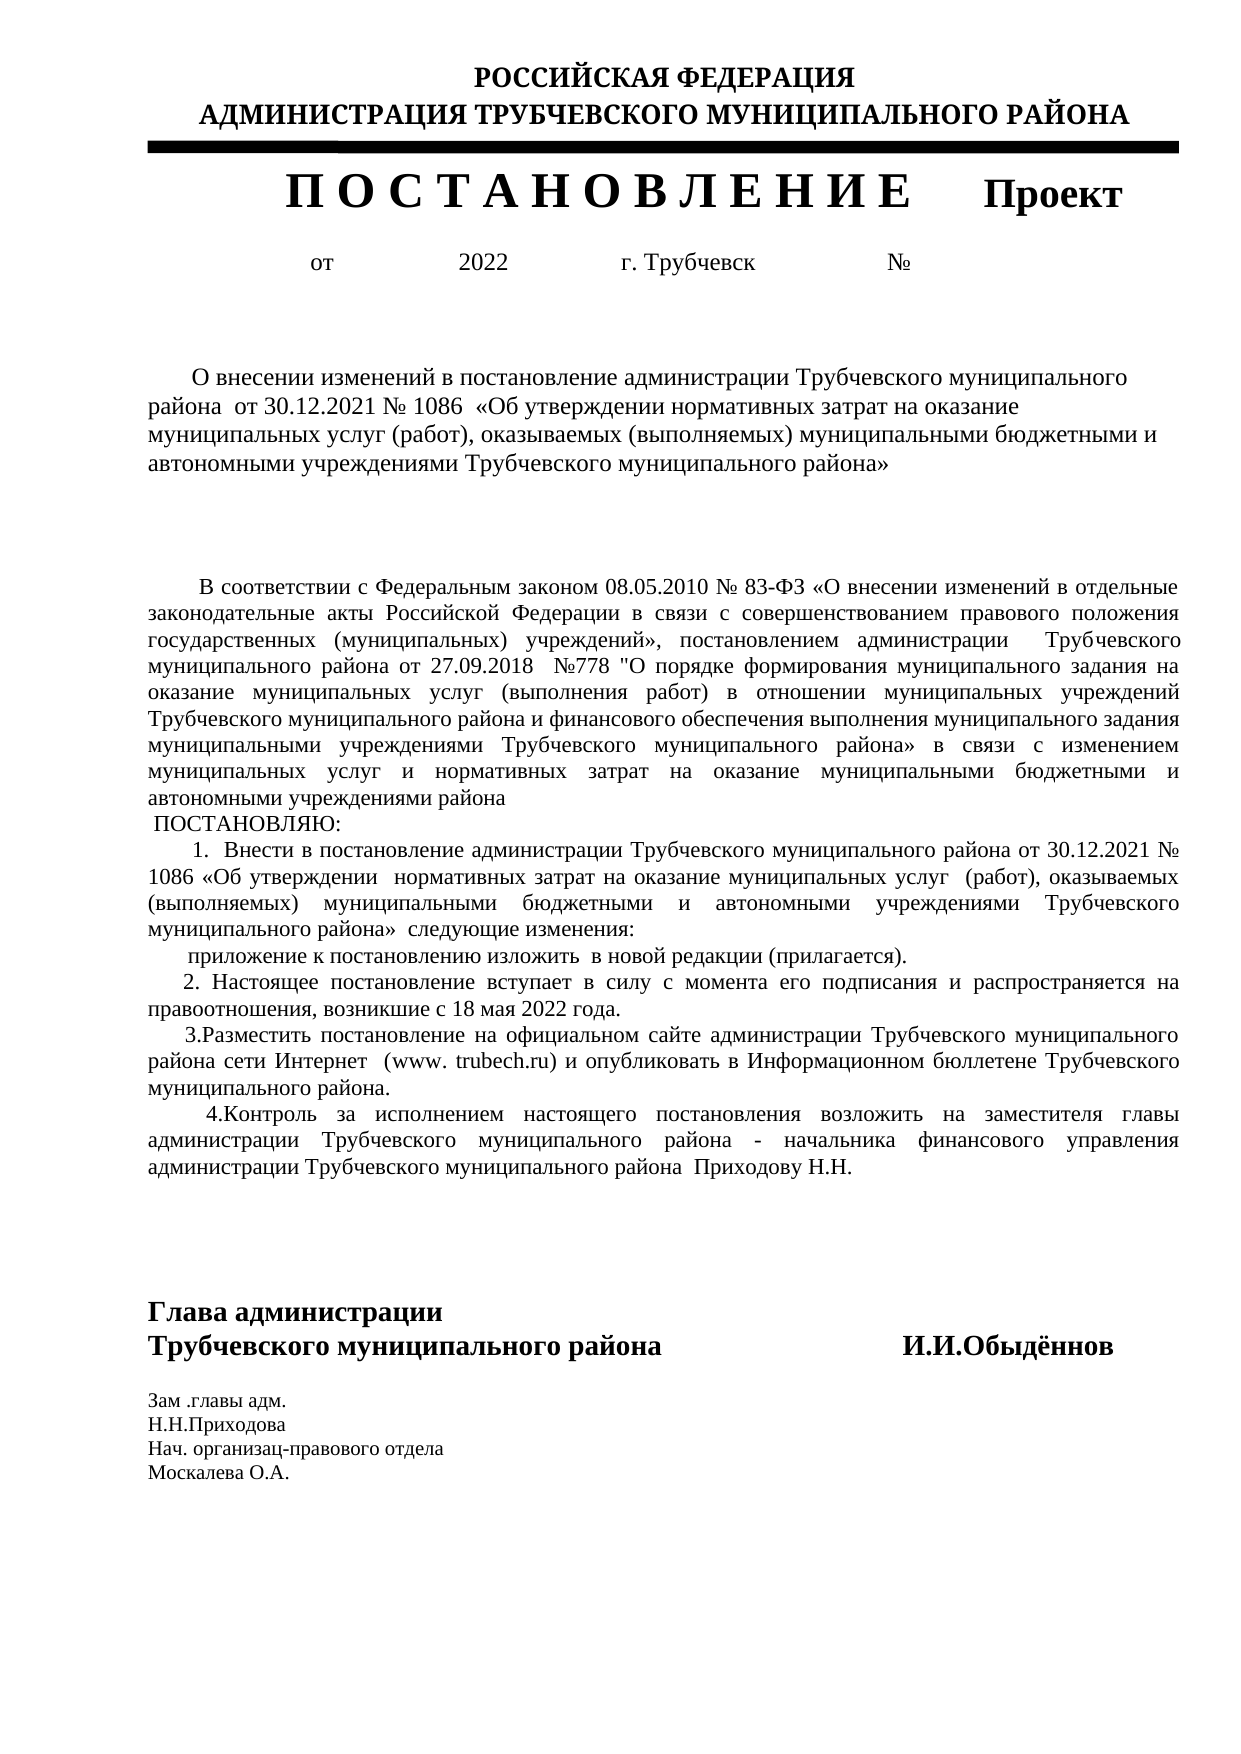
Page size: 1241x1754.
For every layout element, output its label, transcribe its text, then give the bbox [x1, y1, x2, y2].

text Трубчевского муниципального района И.И.Обыдённов [148, 1328, 1181, 1361]
text 4.Контроль за исполнением настоящего постановления возложить на заместителя главы администрации Трубчевского муниципального района - начальника финансового управления администрации Трубчевского муниципального района Приходову Н.Н. [148, 1100, 1181, 1179]
text Москалева О.А. [148, 1460, 1181, 1484]
text П О С Т А Н О В Л Е Н И Е Проект [148, 161, 1181, 218]
text 1. Внести в постановление администрации Трубчевского муниципального района от 30.12.2021 № 1086 «Об утверждении нормативных затрат на оказание муниципальных услуг (работ), оказываемых (выполняемых) муниципальными бюджетными и автономными учреждениями Трубчевского муниципального района» следующие изменения: [148, 836, 1181, 942]
text Нач. организац-правового отдела [148, 1436, 1181, 1460]
text РОССИЙСКАЯ ФЕДЕРАЦИЯ [148, 58, 1181, 95]
text приложение к постановлению изложить в новой редакции (прилагается). [148, 942, 1181, 968]
text Глава администрации [148, 1294, 1181, 1328]
text 2. Настоящее постановление вступает в силу с момента его подписания и распространяется на правоотношения, возникшие с 18 мая 2022 года. [148, 968, 1181, 1021]
text 3.Разместить постановление на официальном сайте администрации Трубчевского муниципального района сети Интернет (www. trubech.ru) и опубликовать в Информационном бюллетене Трубчевского муниципального района. [148, 1021, 1181, 1100]
text от 2022 г. Трубчевск № [148, 247, 1181, 276]
text ПОСТАНОВЛЯЮ: [148, 810, 1181, 836]
text В соответствии с Федеральным законом 08.05.2010 № 83-ФЗ «О внесении изменений в отдельные законодательные акты Российской Федерации в связи с совершенствованием правового положения государственных (муниципальных) учреждений», постановлением администрации Трубчевского муниципального района от 27.09.2018 №778 "О порядке формирования муниципального задания на оказание муниципальных услуг (выполнения работ) в отношении муниципальных учреждений Трубчевского муниципального района и финансового обеспечения выполнения муниципального задания муниципальными учреждениями Трубчевского муниципального района» в связи с изменением муниципальных услуг и нормативных затрат на оказание муниципальными бюджетными и автономными учреждениями района [148, 573, 1181, 810]
text Зам .главы адм. [148, 1387, 1181, 1412]
text О внесении изменений в постановление администрации Трубчевского муниципального района от 30.12.2021 № 1086 «Об утверждении нормативных затрат на оказание муниципальных услуг (работ), оказываемых (выполняемых) муниципальными бюджетными и автономными учреждениями Трубчевского муниципального района» [148, 362, 1181, 477]
text Н.Н.Приходова [148, 1412, 1181, 1436]
text АДМИНИСТРАЦИЯ ТРУБЧЕВСКОГО МУНИЦИПАЛЬНОГО РАЙОНА [148, 95, 1181, 132]
